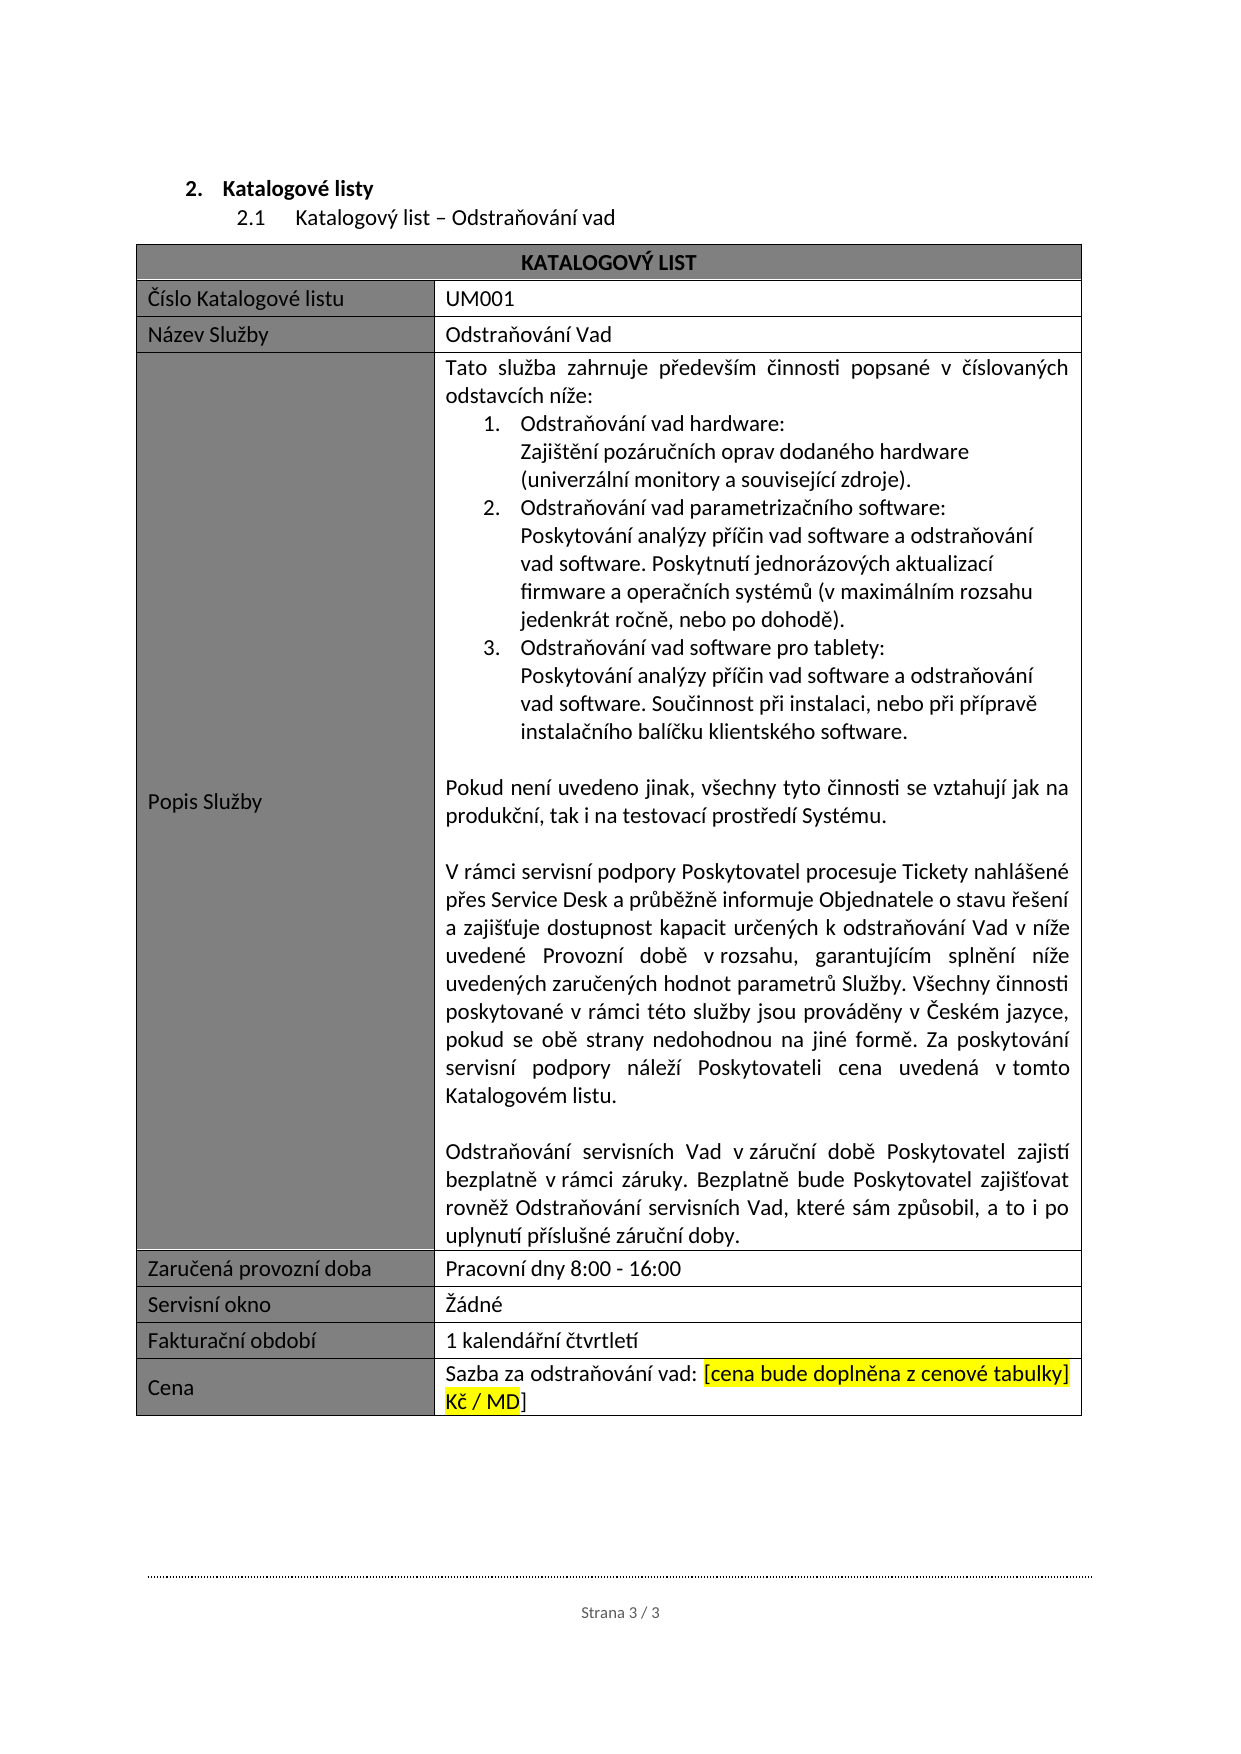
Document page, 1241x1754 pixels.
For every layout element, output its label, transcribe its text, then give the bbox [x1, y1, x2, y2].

table_cell Číslo Katalogové listu [137, 281, 434, 316]
table_header KATALOGOVÝ LIST [137, 245, 1081, 279]
table_cell Tato služba zahrnuje především činnosti popsané v číslovaných odstavcích níže: Odstraňování vad hardware: Zajištění pozáručních oprav dodaného hardware (univerzální monitory a související zdroje). Odstraňování vad parametrizačního software: Poskytování analýzy příčin vad software a odstraňování vad software. Poskytnutí jednorázových aktualizací firmware a operačních systémů (v maximálním rozsahu jedenkrát ročně, nebo po dohodě). Odstraňování vad software pro tablety: Poskytování analýzy příčin vad software a odstraňování vad software. Součinnost při instalaci, nebo při přípravě instalačního balíčku klientského software. Pokud není uvedeno jinak, všechny tyto činnosti se vztahují jak na produkční, tak i na testovací prostředí Systému. V rámci servisní podpory Poskytovatel procesuje Tickety nahlášené přes Service Desk a průběžně informuje Objednatele o stavu řešení a zajišťuje dostupnost kapacit určených k odstraňování Vad v níže uvedené Provozní době v rozsahu, garantujícím splnění níže uvedených zaručených hodnot parametrů Služby. Všechny činnosti poskytované v rámci této služby jsou prováděny v Českém jazyce, pokud se obě strany nedohodnou na jiné formě. Za poskytování servisní podpory náleží Poskytovateli cena uvedená v tomto Katalogovém listu. Odstraňování servisních Vad v záruční době Poskytovatel zajistí bezplatně v rámci záruky. Bezplatně bude Poskytovatel zajišťovat rovněž Odstraňování servisních Vad, které sám způsobil, a to i po uplynutí příslušné záruční doby. [435, 353, 1081, 1249]
table_cell Žádné [435, 1287, 1081, 1322]
table_cell Pracovní dny 8:00 - 16:00 [435, 1251, 1081, 1286]
table_cell Zaručená provozní doba [137, 1251, 434, 1286]
list Katalogové listy [185, 174, 1092, 202]
table_cell 1 kalendářní čtvrtletí [435, 1323, 1081, 1358]
list Katalogový list – Odstraňování vad [236, 202, 1092, 231]
table_cell Fakturační období [137, 1323, 434, 1358]
table_cell Název Služby [137, 317, 434, 352]
table_cell UM001 [435, 281, 1081, 316]
table_cell Servisní okno [137, 1287, 434, 1322]
table_cell Odstraňování Vad [435, 317, 1081, 352]
table_cell Cena [137, 1359, 434, 1415]
table_cell Sazba za odstraňování vad: [cena bude doplněna z cenové tabulky] Kč / MD] [435, 1359, 1081, 1415]
table_cell Popis Služby [137, 353, 434, 1249]
